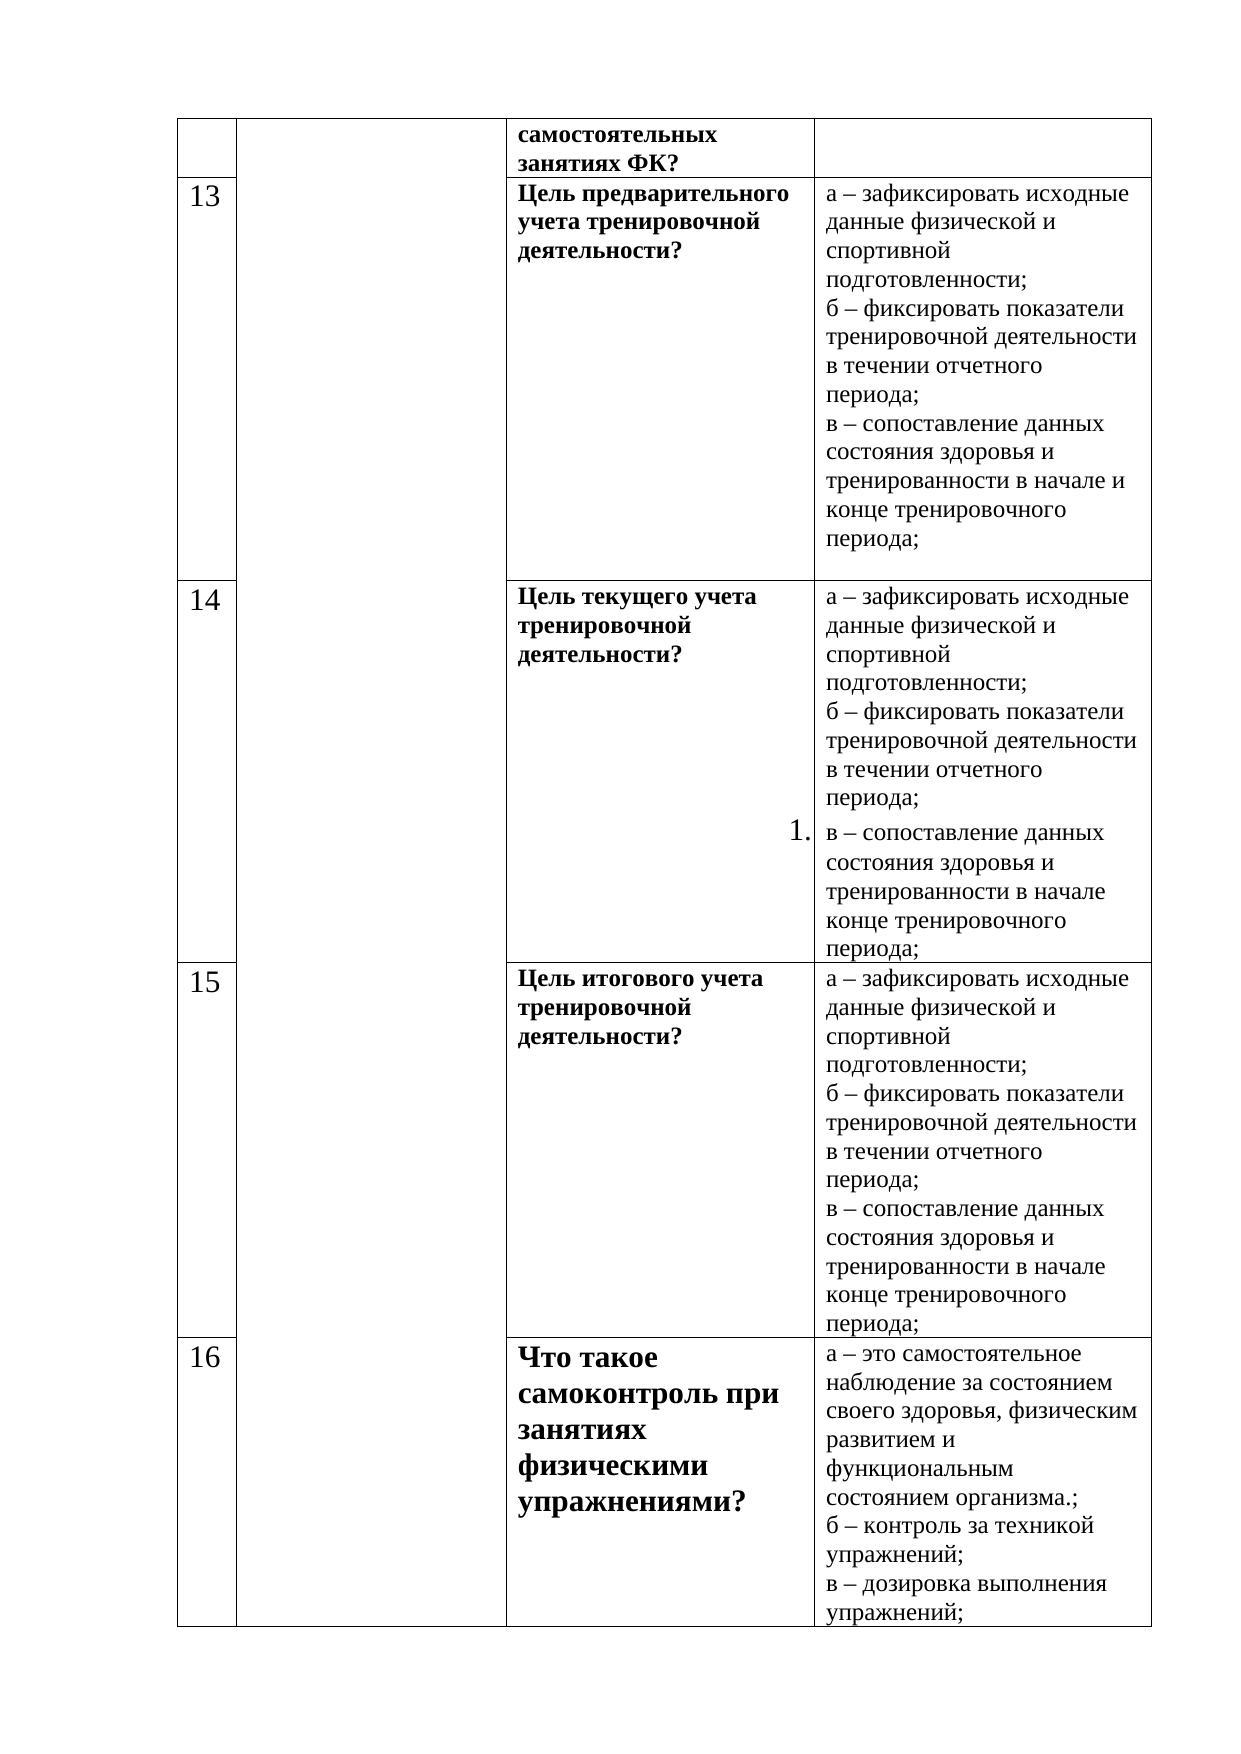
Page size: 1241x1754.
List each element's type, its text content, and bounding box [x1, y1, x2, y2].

table_cell Цель текущего учета тренировочной деятельности? [507, 581, 814, 962]
table_cell 14 [178, 581, 236, 962]
table_cell 13 [178, 178, 236, 580]
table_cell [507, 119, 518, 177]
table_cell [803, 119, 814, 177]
table_cell 12 [178, 119, 236, 177]
table_cell Цель предварительного учета тренировочной деятельности? [507, 178, 814, 580]
table_cell а – это самостоятельное наблюдение за состоянием своего здоровья, физическим развитием и функциональным состоянием организма.; б – контроль за техникой упражнений; в – дозировка выполнения упражнений; [815, 1338, 1151, 1626]
table_cell Что такое самоконтроль при занятиях физическими упражнениями? [507, 1338, 814, 1626]
table_cell а – зафиксировать исходные данные физической и спортивной подготовленности; б – фиксировать показатели тренировочной деятельности в течении отчетного периода; в – сопоставление данных состояния здоровья и тренированности в начале конце тренировочного периода; [815, 581, 1151, 962]
table_cell 15 [178, 963, 236, 1337]
table_cell 16 [178, 1338, 236, 1626]
table_cell Цель итогового учета тренировочной деятельности? [507, 963, 814, 1337]
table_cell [815, 119, 1151, 177]
table_cell а – зафиксировать исходные данные физической и спортивной подготовленности; б – фиксировать показатели тренировочной деятельности в течении отчетного периода; в – сопоставление данных состояния здоровья и тренированности в начале и конце тренировочного периода; [815, 178, 1151, 580]
table_cell а – зафиксировать исходные данные физической и спортивной подготовленности; б – фиксировать показатели тренировочной деятельности в течении отчетного периода; в – сопоставление данных состояния здоровья и тренированности в начале конце тренировочного периода; [815, 963, 1151, 1337]
